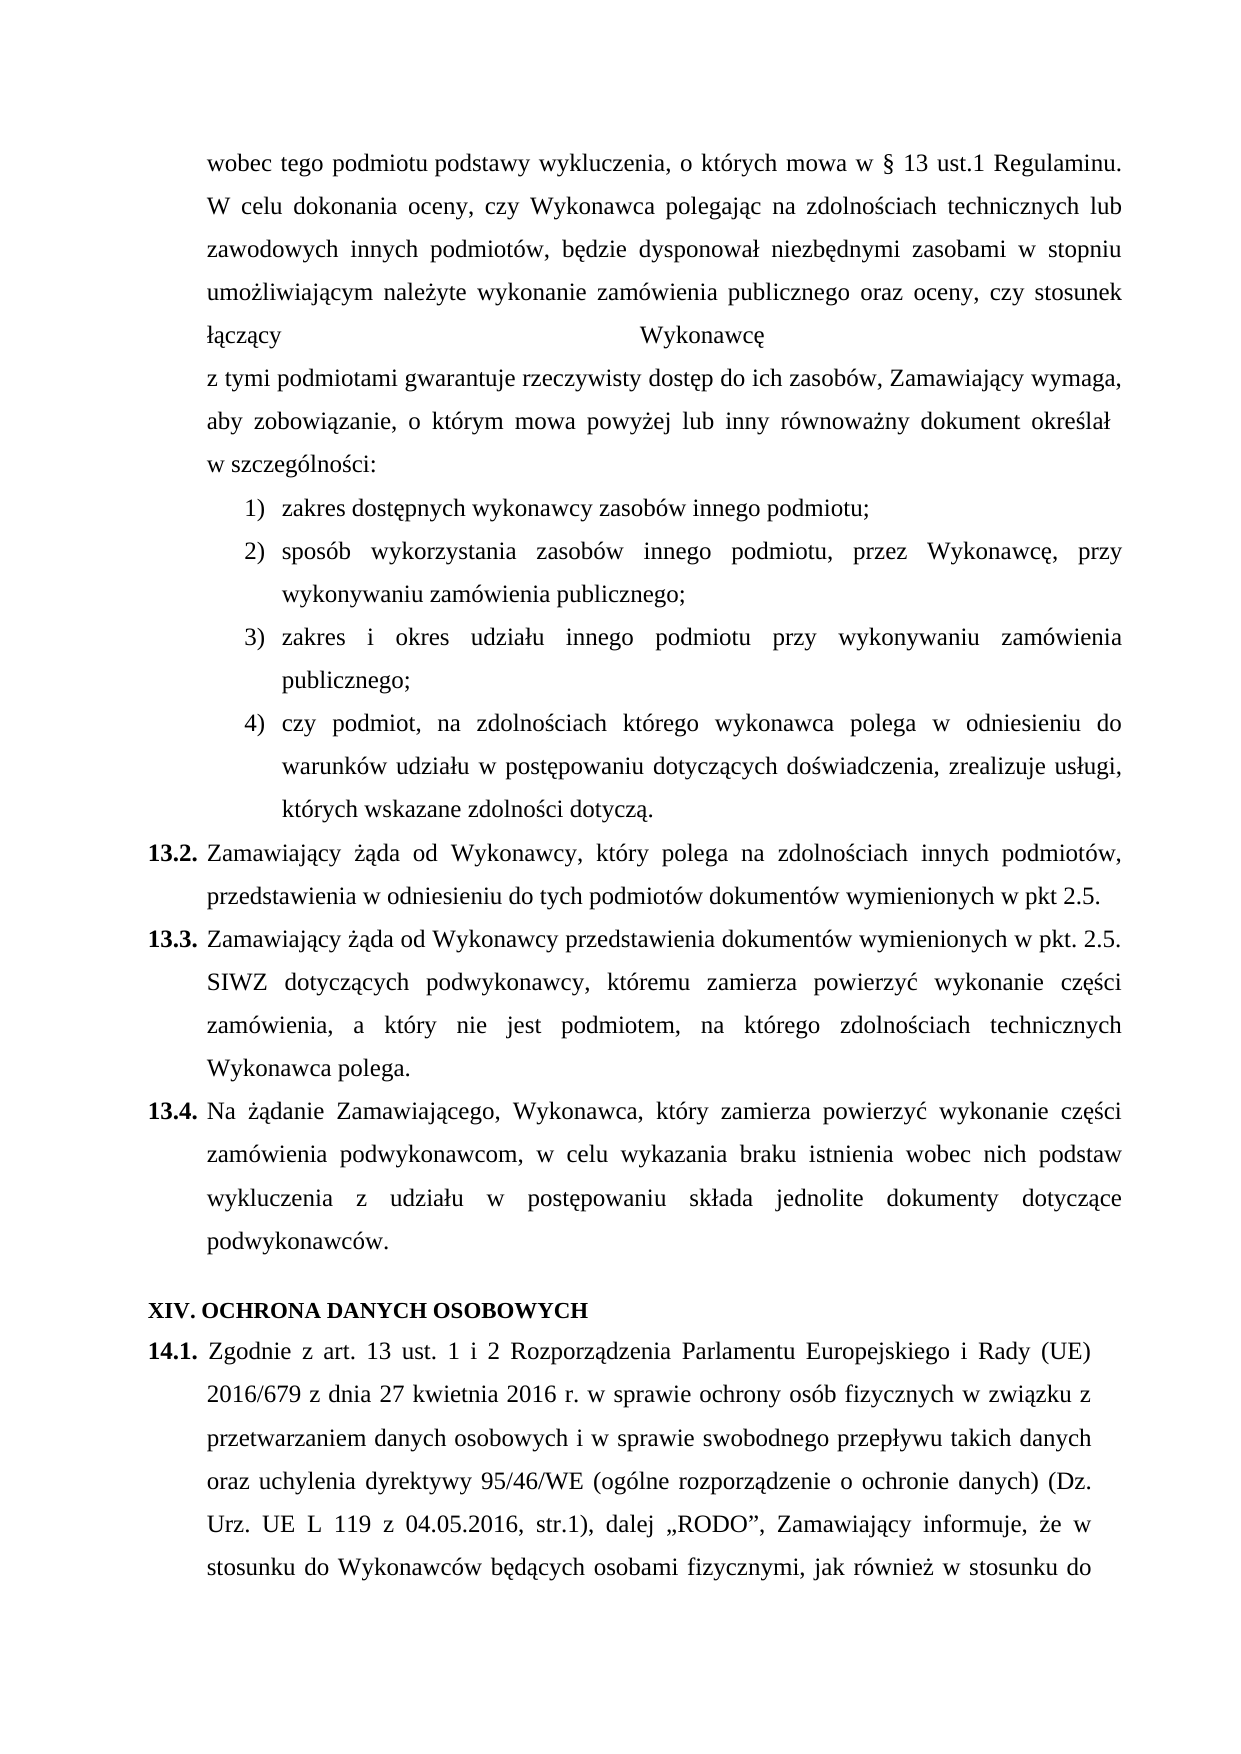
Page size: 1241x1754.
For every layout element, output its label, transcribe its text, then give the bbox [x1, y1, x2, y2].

list czy podmiot, na zdolnościach którego wykonawca polega w odniesieniu do warunków udziału w postępowaniu dotyczących doświadczenia, zrealizuje usługi, których wskazane zdolności dotyczą. [244, 708, 1123, 823]
list zakres i okres udziału innego podmiotu przy wykonywaniu zamówienia publicznego; [244, 622, 1123, 694]
list zakres dostępnych wykonawcy zasobów innego podmiotu; [244, 493, 1123, 521]
text XIV. OCHRONA DANYCH OSOBOWYCH [148, 1297, 1093, 1323]
list Na żądanie Zamawiającego, Wykonawca, który zamierza powierzyć wykonanie części zamówienia podwykonawcom, w celu wykazania braku istnienia wobec nich podstaw wykluczenia z udziału w postępowaniu składa jednolite dokumenty dotyczące podwykonawców. [148, 1096, 1123, 1254]
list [148, 148, 1123, 478]
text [148, 1336, 1093, 1581]
list sposób wykorzystania zasobów innego podmiotu, przez Wykonawcę, przy wykonywaniu zamówienia publicznego; [244, 536, 1123, 608]
list Zamawiający żąda od Wykonawcy, który polega na zdolnościach innych podmiotów, przedstawienia w odniesieniu do tych podmiotów dokumentów wymienionych w pkt 2.5. [148, 838, 1123, 909]
list Zamawiający żąda od Wykonawcy przedstawienia dokumentów wymienionych w pkt. 2.5. SIWZ dotyczących podwykonawcy, któremu zamierza powierzyć wykonanie części zamówienia, a który nie jest podmiotem, na którego zdolnościach technicznych Wykonawca polega. [148, 924, 1123, 1082]
